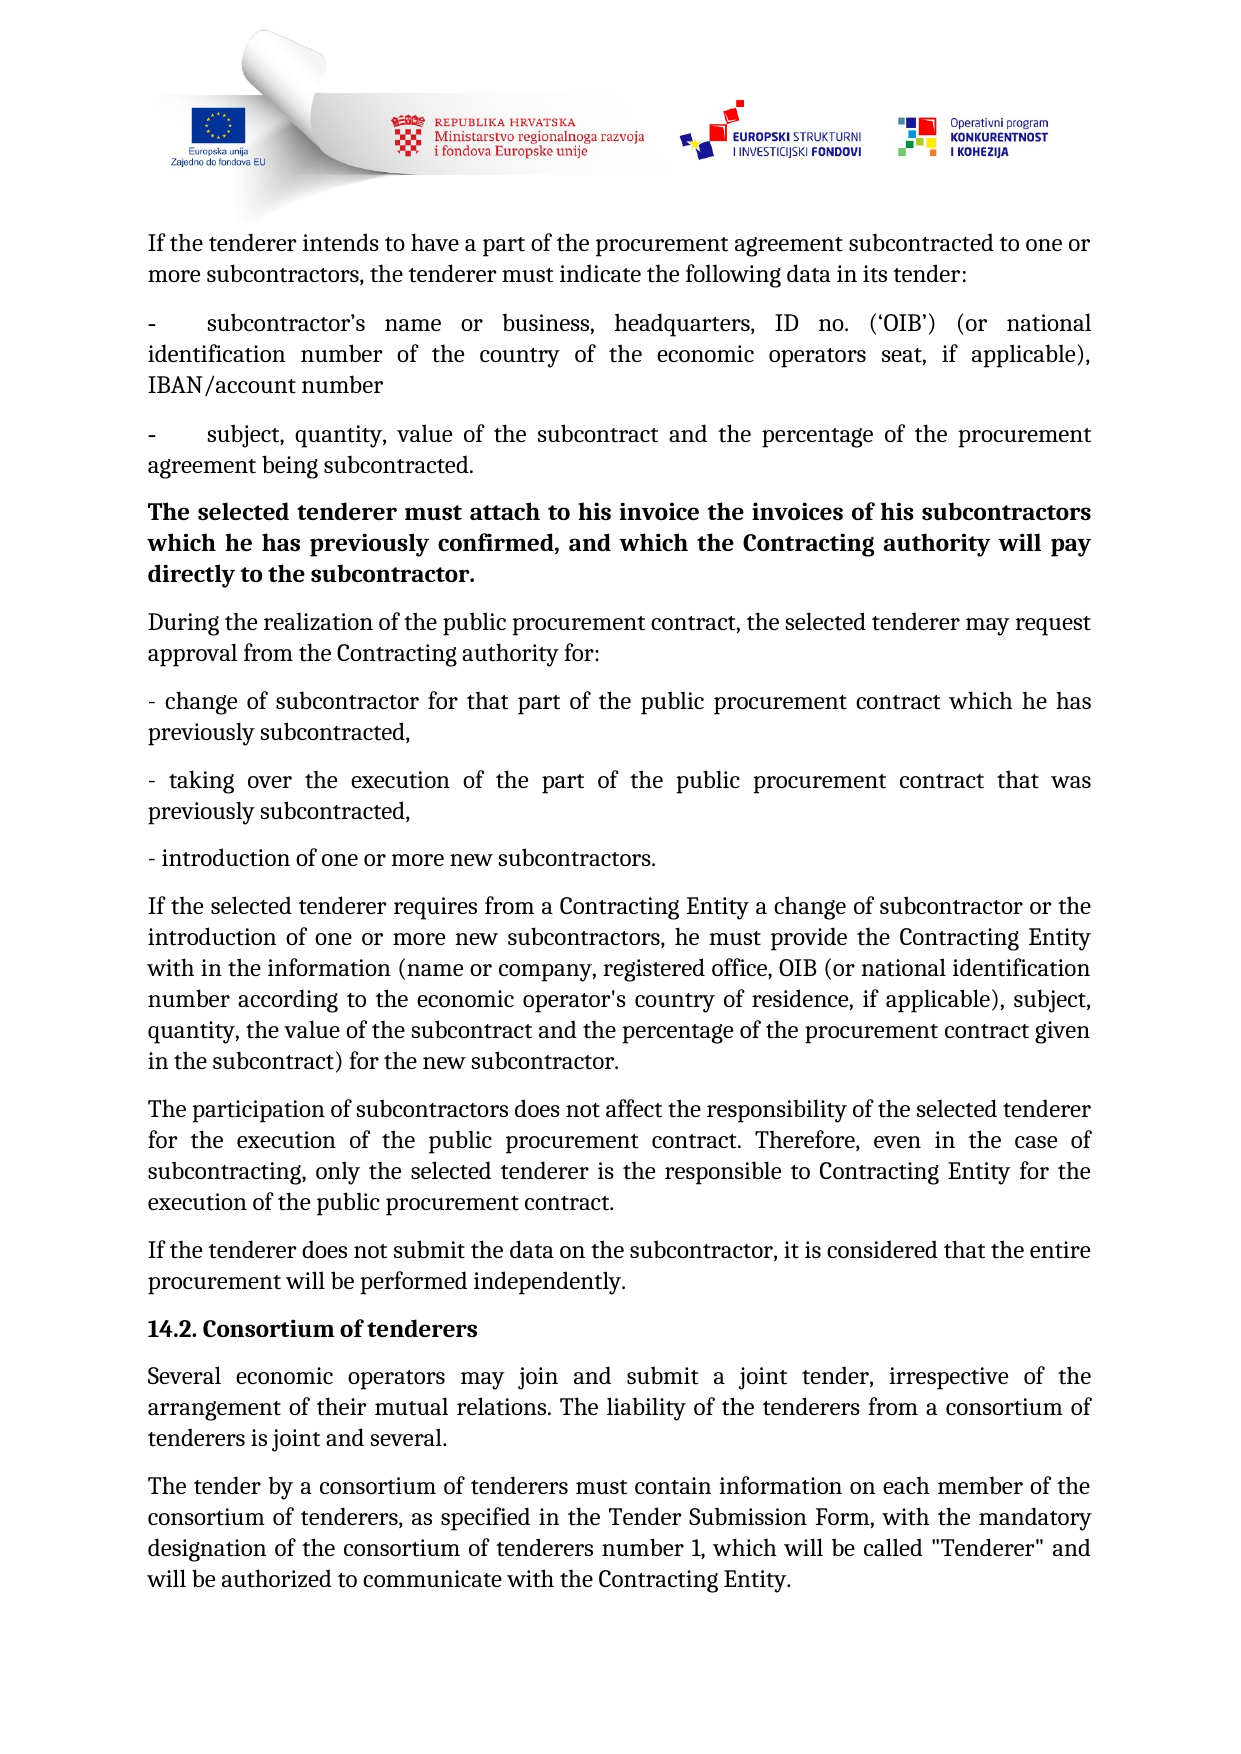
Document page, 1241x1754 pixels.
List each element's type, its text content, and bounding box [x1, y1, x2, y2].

text The tender by a consortium of tenderers must contain information on each member of the consortium of tenderers, as specified in the Tender Submission Form, with the mandatory designation of the consortium of tenderers number 1, which will be called "Tenderer" and will be authorized to communicate with the Contracting Entity. [148, 1472, 1092, 1594]
text The participation of subcontractors does not affect the responsibility of the selected tenderer for the execution of the public procurement contract. Therefore, even in the case of subcontracting, only the selected tenderer is the responsible to Contracting Entity for the execution of the public procurement contract. [148, 1095, 1092, 1217]
text If the tenderer intends to have a part of the procurement agreement subcontracted to one or more subcontractors, the tenderer must indicate the following data in its tender: [148, 230, 1092, 289]
text - introduction of one or more new subcontractors. [148, 844, 1092, 873]
text If the tenderer does not submit the data on the subcontractor, it is considered that the entire procurement will be performed independently. [148, 1236, 1092, 1296]
text Several economic operators may join and submit a joint tender, irrespective of the arrangement of their mutual relations. The liability of the tenderers from a consortium of tenderers is joint and several. [148, 1362, 1092, 1453]
text - change of subcontractor for that part of the public procurement contract which he has previously subcontracted, [148, 687, 1092, 747]
text During the realization of the public procurement contract, the selected tenderer may request approval from the Contracting authority for: [148, 608, 1092, 668]
text - taking over the execution of the part of the public procurement contract that was previously subcontracted, [148, 766, 1092, 825]
list subcontractor’s name or business, headquarters, ID no. (‘OIB’) (or national identification number of the country of the economic operators seat, if applicable), IBAN/account number [148, 308, 1092, 400]
text 14.2. Consortium of tenderers [148, 1314, 1092, 1343]
list subject, quantity, value of the subcontract and the percentage of the procurement agreement being subcontracted. [148, 419, 1092, 479]
picture [147, 29, 1093, 230]
text The selected tenderer must attach to his invoice the invoices of his subcontractors which he has previously confirmed, and which the Contracting authority will pay directly to the subcontractor. [148, 498, 1092, 589]
text If the selected tenderer requires from a Contracting Entity a change of subcontractor or the introduction of one or more new subcontractors, he must provide the Contracting Entity with in the information (name or company, registered office, OIB (or national identification number according to the economic operator's country of residence, if applicable), subject, quantity, the value of the subcontract and the percentage of the procurement contract given in the subcontract) for the new subcontractor. [148, 892, 1092, 1076]
